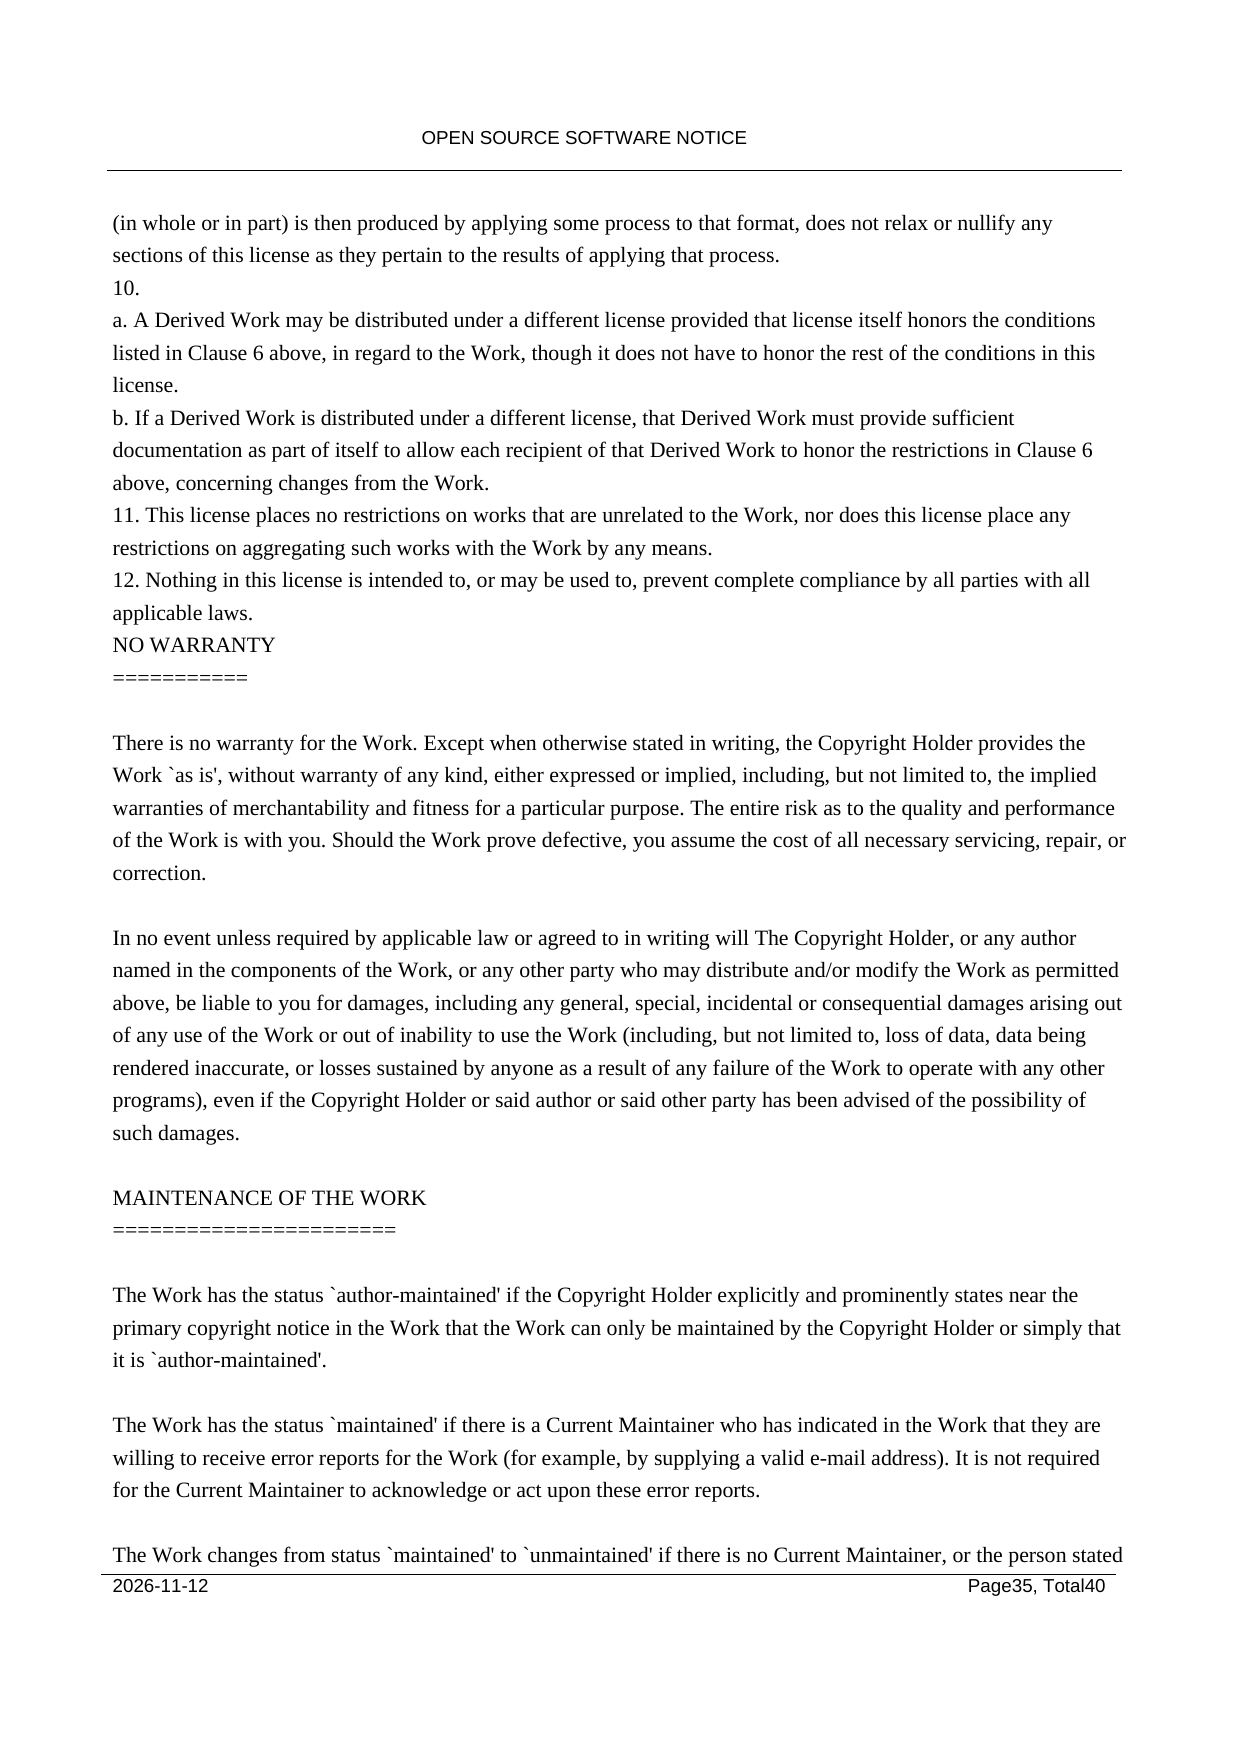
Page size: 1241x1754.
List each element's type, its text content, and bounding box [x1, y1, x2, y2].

text In no event unless required by applicable law or agreed to in writing will The Copyright Holder, or any author named in the components of the Work, or any other party who may distribute and/or modify the Work as permitted above, be liable to you for damages, including any general, special, incidental or consequential damages arising out of any use of the Work or out of inability to use the Work (including, but not limited to, loss of data, data being rendered inaccurate, or losses sustained by anyone as a result of any failure of the Work to operate with any other programs), even if the Copyright Holder or said author or said other party has been advised of the possibility of such damages. [112, 921, 1128, 1149]
text b. If a Derived Work is distributed under a different license, that Derived Work must provide sufficient documentation as part of itself to allow each recipient of that Derived Work to honor the restrictions in Clause 6 above, concerning changes from the Work. [112, 401, 1128, 499]
text MAINTENANCE OF THE WORK [112, 1181, 1128, 1214]
text There is no warranty for the Work. Except when otherwise stated in writing, the Copyright Holder provides the Work `as is', without warranty of any kind, either expressed or implied, including, but not limited to, the implied warranties of merchantability and fitness for a particular purpose. The entire risk as to the quality and performance of the Work is with you. Should the Work prove defective, you assume the cost of all necessary servicing, repair, or correction. [112, 726, 1128, 889]
text 12. Nothing in this license is intended to, or may be used to, prevent complete compliance by all parties with all applicable laws. [112, 564, 1128, 629]
text 11. This license places no restrictions on works that are unrelated to the Work, nor does this license place any restrictions on aggregating such works with the Work by any means. [112, 499, 1128, 564]
text 10. [112, 271, 1128, 304]
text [112, 206, 1128, 271]
text The Work has the status `author-maintained' if the Copyright Holder explicitly and prominently states near the primary copyright notice in the Work that the Work can only be maintained by the Copyright Holder or simply that it is `author-maintained'. [112, 1279, 1128, 1376]
text a. A Derived Work may be distributed under a different license provided that license itself honors the conditions listed in Clause 6 above, in regard to the Work, though it does not have to honor the rest of the conditions in this license. [112, 304, 1128, 401]
text =========== [112, 661, 1128, 694]
text The Work has the status `maintained' if there is a Current Maintainer who has indicated in the Work that they are willing to receive error reports for the Work (for example, by supplying a valid e-mail address). It is not required for the Current Maintainer to acknowledge or act upon these error reports. [112, 1409, 1128, 1506]
text ======================= [112, 1214, 1128, 1246]
text NO WARRANTY [112, 629, 1128, 661]
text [112, 1539, 1128, 1571]
